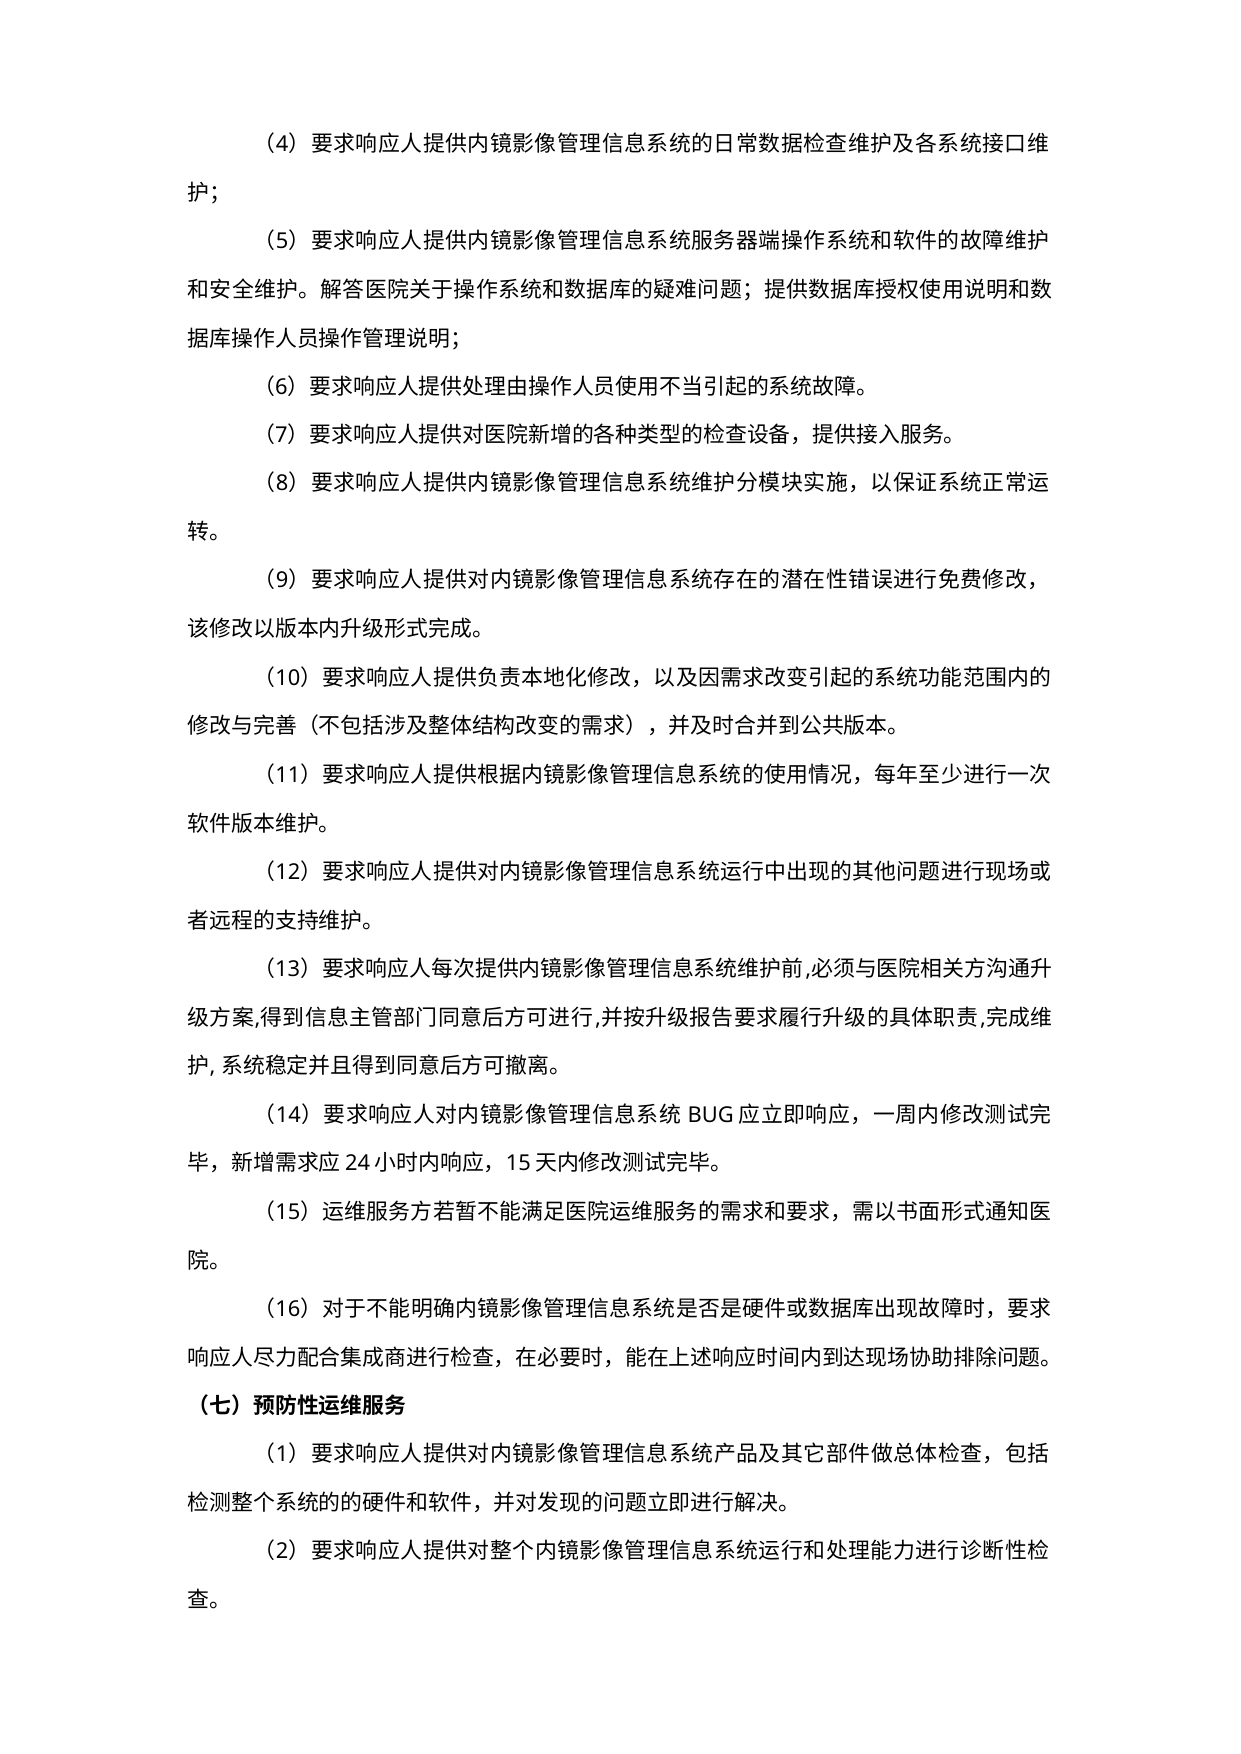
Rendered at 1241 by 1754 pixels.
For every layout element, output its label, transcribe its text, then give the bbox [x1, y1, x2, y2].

text （9）要求响应人提供对内镜影像管理信息系统存在的潜在性错误进行免费修改，该修改以版本内升级形式完成。 [187, 562, 1053, 643]
text （8）要求响应人提供内镜影像管理信息系统维护分模块实施，以保证系统正常运转。 [187, 465, 1053, 546]
text （12）要求响应人提供对内镜影像管理信息系统运行中出现的其他问题进行现场或者远程的支持维护。 [187, 853, 1053, 935]
text （10）要求响应人提供负责本地化修改，以及因需求改变引起的系统功能范围内的修改与完善（不包括涉及整体结构改变的需求），并及时合并到公共版本。 [187, 659, 1053, 741]
text （5）要求响应人提供内镜影像管理信息系统服务器端操作系统和软件的故障维护和安全维护。解答医院关于操作系统和数据库的疑难问题；提供数据库授权使用说明和数据库操作人员操作管理说明； [187, 223, 1053, 353]
text （15）运维服务方若暂不能满足医院运维服务的需求和要求，需以书面形式通知医院。 [187, 1193, 1053, 1275]
text （16）对于不能明确内镜影像管理信息系统是否是硬件或数据库出现故障时，要求响应人尽力配合集成商进行检查，在必要时，能在上述响应时间内到达现场协助排除问题。 [187, 1291, 1053, 1372]
text （4）要求响应人提供内镜影像管理信息系统的日常数据检查维护及各系统接口维护； [187, 126, 1053, 207]
text （7）要求响应人提供对医院新增的各种类型的检查设备，提供接入服务。 [187, 417, 1053, 449]
list （七）预防性运维服务 [187, 1388, 1053, 1420]
text （6）要求响应人提供处理由操作人员使用不当引起的系统故障。 [187, 368, 1053, 401]
text （14）要求响应人对内镜影像管理信息系统BUG应立即响应，一周内修改测试完毕，新增需求应24小时内响应，15天内修改测试完毕。 [187, 1096, 1053, 1178]
text （13）要求响应人每次提供内镜影像管理信息系统维护前,必须与医院相关方沟通升级方案,得到信息主管部门同意后方可进行,并按升级报告要求履行升级的具体职责,完成维护, 系统稳定并且得到同意后方可撤离。 [187, 951, 1053, 1081]
text （1）要求响应人提供对内镜影像管理信息系统产品及其它部件做总体检查，包括检测整个系统的的硬件和软件，并对发现的问题立即进行解决。 [187, 1436, 1053, 1517]
text （2）要求响应人提供对整个内镜影像管理信息系统运行和处理能力进行诊断性检查。 [187, 1533, 1053, 1614]
text （11）要求响应人提供根据内镜影像管理信息系统的使用情况，每年至少进行一次软件版本维护。 [187, 756, 1053, 838]
